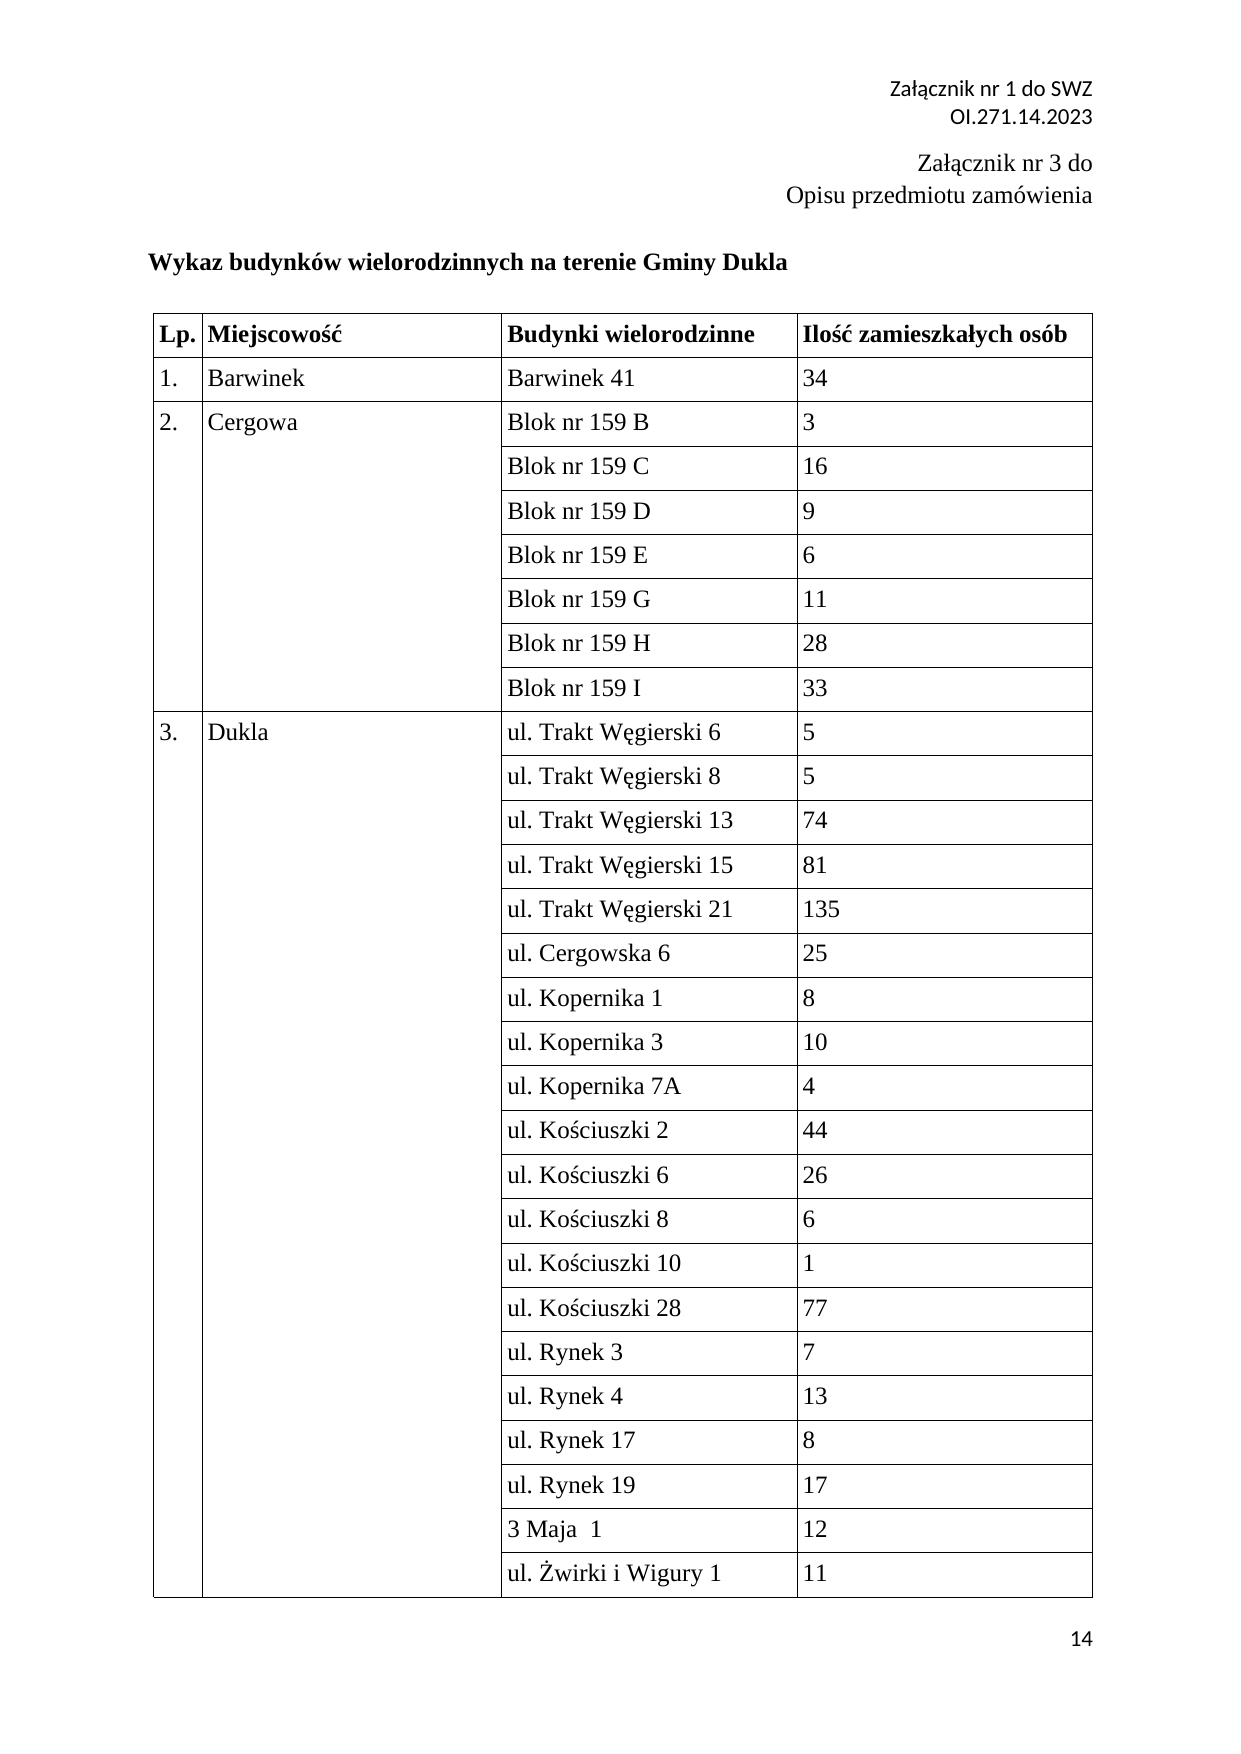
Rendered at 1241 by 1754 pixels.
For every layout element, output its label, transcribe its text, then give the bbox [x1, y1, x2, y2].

table_cell ul. Kościuszki 2 [502, 1111, 797, 1154]
table_cell 8 [798, 1421, 1092, 1464]
table_cell ul. Trakt Węgierski 15 [502, 845, 797, 888]
table_cell Blok nr 159 E [502, 535, 797, 578]
table_cell Blok nr 159 H [502, 624, 797, 667]
table_cell 135 [798, 889, 1092, 932]
table_cell 34 [798, 358, 1092, 401]
table_cell ul. Kościuszki 10 [502, 1244, 797, 1287]
table_cell 28 [798, 624, 1092, 667]
table_header Miejscowość [203, 314, 501, 357]
table_cell 44 [798, 1111, 1092, 1154]
table_cell ul. Trakt Węgierski 13 [502, 801, 797, 844]
table_cell 6 [798, 1199, 1092, 1242]
table_cell ul. Rynek 19 [502, 1465, 797, 1508]
table_cell 81 [798, 845, 1092, 888]
table_cell ul. Rynek 4 [502, 1376, 797, 1419]
table_cell ul. Żwirki i Wigury 1 [502, 1553, 797, 1597]
table_cell ul. Rynek 17 [502, 1421, 797, 1464]
table_cell ul. Trakt Węgierski 8 [502, 756, 797, 800]
table_cell 10 [798, 1022, 1092, 1065]
table_header Lp. [154, 314, 202, 357]
table_cell 4 [798, 1066, 1092, 1109]
table_cell ul. Trakt Węgierski 6 [502, 712, 797, 755]
table_cell 5 [798, 756, 1092, 800]
table_cell 13 [798, 1376, 1092, 1419]
table_cell 9 [798, 491, 1092, 534]
table_cell 11 [798, 579, 1092, 623]
table_cell 1. [154, 358, 202, 401]
table_cell 2. [154, 402, 202, 711]
table_cell 74 [798, 801, 1092, 844]
table_cell 26 [798, 1155, 1092, 1198]
table_cell ul. Cergowska 6 [502, 934, 797, 977]
table_cell ul. Kopernika 7A [502, 1066, 797, 1109]
table_cell 3 [798, 402, 1092, 446]
table_header Budynki wielorodzinne [502, 314, 797, 357]
table_cell 12 [798, 1509, 1092, 1552]
table_cell 11 [798, 1553, 1092, 1597]
table_cell 25 [798, 934, 1092, 977]
table_cell Cergowa [203, 402, 501, 711]
table_cell Blok nr 159 G [502, 579, 797, 623]
table_cell 1 [798, 1244, 1092, 1287]
table_cell 17 [798, 1465, 1092, 1508]
table_cell ul. Trakt Węgierski 21 [502, 889, 797, 932]
table_cell ul. Rynek 3 [502, 1332, 797, 1375]
table_cell 6 [798, 535, 1092, 578]
table_cell Blok nr 159 D [502, 491, 797, 534]
table_cell 7 [798, 1332, 1092, 1375]
table_cell 16 [798, 447, 1092, 490]
table_cell Barwinek 41 [502, 358, 797, 401]
table_cell 77 [798, 1288, 1092, 1331]
table_cell 3 Maja 1 [502, 1509, 797, 1552]
text Opisu przedmiotu zamówienia [148, 181, 1093, 209]
table_cell 8 [798, 978, 1092, 1021]
table_cell 5 [798, 712, 1092, 755]
text Wykaz budynków wielorodzinnych na terenie Gminy Dukla [148, 247, 1093, 275]
table_cell ul. Kopernika 1 [502, 978, 797, 1021]
table_cell ul. Kopernika 3 [502, 1022, 797, 1065]
table_cell Blok nr 159 C [502, 447, 797, 490]
table_cell Blok nr 159 B [502, 402, 797, 446]
table_cell 33 [798, 668, 1092, 711]
table_cell ul. Kościuszki 6 [502, 1155, 797, 1198]
text Załącznik nr 3 do [148, 148, 1093, 176]
table_header Ilość zamieszkałych osób [798, 314, 1092, 357]
table_cell Dukla [203, 712, 501, 1597]
table_cell Blok nr 159 I [502, 668, 797, 711]
table_cell ul. Kościuszki 8 [502, 1199, 797, 1242]
table_cell ul. Kościuszki 28 [502, 1288, 797, 1331]
table_cell 3. [154, 712, 202, 1597]
table_cell Barwinek [203, 358, 501, 401]
